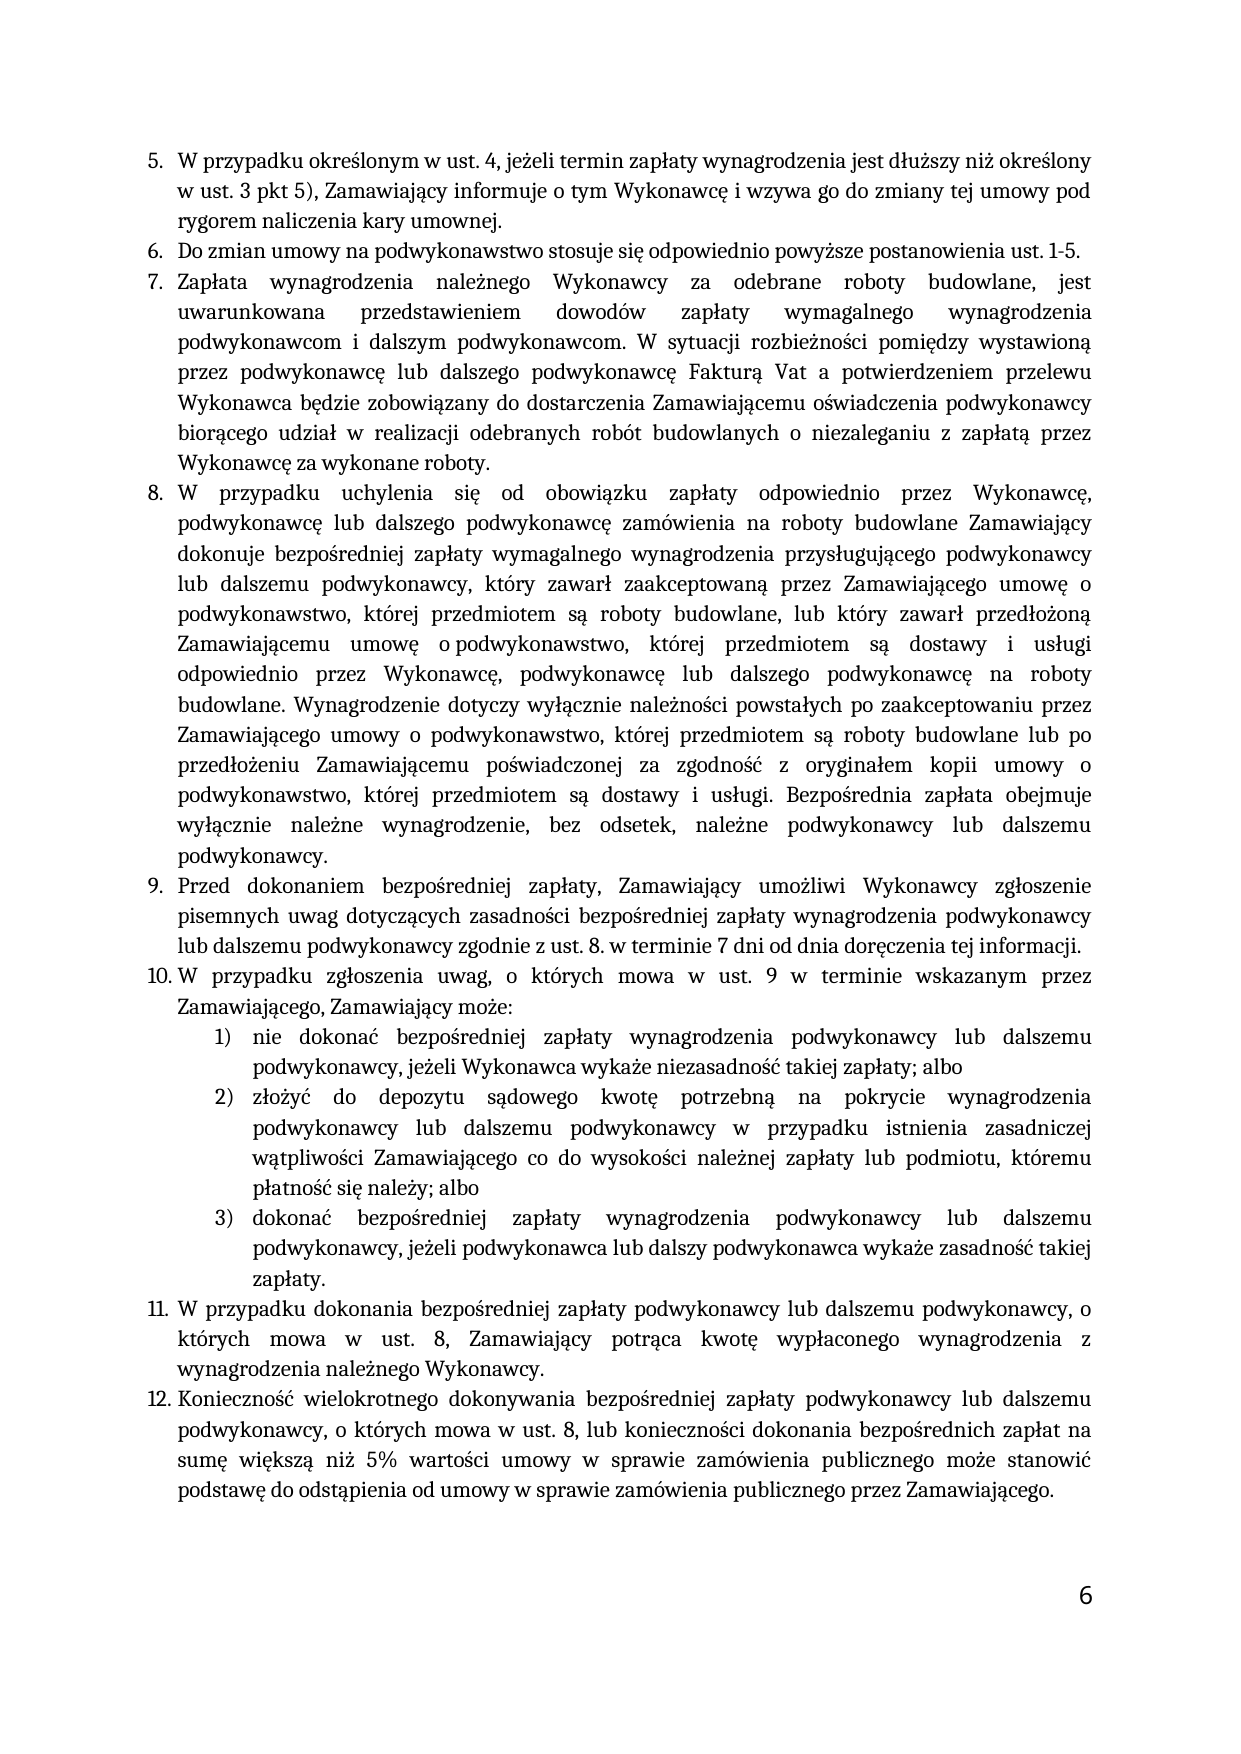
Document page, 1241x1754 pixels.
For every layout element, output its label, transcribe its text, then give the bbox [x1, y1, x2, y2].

list Do zmian umowy na podwykonawstwo stosuje się odpowiednio powyższe postanowienia ust. 1-5. [148, 238, 1093, 265]
list nie dokonać bezpośredniej zapłaty wynagrodzenia podwykonawcy lub dalszemu podwykonawcy, jeżeli Wykonawca wykaże niezasadność takiej zapłaty; albo [215, 1024, 1093, 1080]
list W przypadku określonym w ust. 4, jeżeli termin zapłaty wynagrodzenia jest dłuższy niż określony w ust. 3 pkt 5), Zamawiający informuje o tym Wykonawcę i wzywa go do zmiany tej umowy pod rygorem naliczenia kary umownej. [148, 148, 1093, 234]
list złożyć do depozytu sądowego kwotę potrzebną na pokrycie wynagrodzenia podwykonawcy lub dalszemu podwykonawcy w przypadku istnienia zasadniczej wątpliwości Zamawiającego co do wysokości należnej zapłaty lub podmiotu, któremu płatność się należy; albo [215, 1084, 1093, 1201]
list Zapłata wynagrodzenia należnego Wykonawcy za odebrane roboty budowlane, jest uwarunkowana przedstawieniem dowodów zapłaty wymagalnego wynagrodzenia podwykonawcom i dalszym podwykonawcom. W sytuacji rozbieżności pomiędzy wystawioną przez podwykonawcę lub dalszego podwykonawcę Fakturą Vat a potwierdzeniem przelewu Wykonawca będzie zobowiązany do dostarczenia Zamawiającemu oświadczenia podwykonawcy biorącego udział w realizacji odebranych robót budowlanych o niezaleganiu z zapłatą przez Wykonawcę za wykonane roboty. [148, 268, 1093, 476]
list Przed dokonaniem bezpośredniej zapłaty, Zamawiający umożliwi Wykonawcy zgłoszenie pisemnych uwag dotyczących zasadności bezpośredniej zapłaty wynagrodzenia podwykonawcy lub dalszemu podwykonawcy zgodnie z ust. 8. w terminie 7 dni od dnia doręczenia tej informacji. [148, 873, 1093, 959]
list W przypadku dokonania bezpośredniej zapłaty podwykonawcy lub dalszemu podwykonawcy, o których mowa w ust. 8, Zamawiający potrąca kwotę wypłaconego wynagrodzenia z wynagrodzenia należnego Wykonawcy. [148, 1296, 1093, 1382]
list W przypadku uchylenia się od obowiązku zapłaty odpowiednio przez Wykonawcę, podwykonawcę lub dalszego podwykonawcę zamówienia na roboty budowlane Zamawiający dokonuje bezpośredniej zapłaty wymagalnego wynagrodzenia przysługującego podwykonawcy lub dalszemu podwykonawcy, który zawarł zaakceptowaną przez Zamawiającego umowę o podwykonawstwo, której przedmiotem są roboty budowlane, lub który zawarł przedłożoną Zamawiającemu umowę o podwykonawstwo, której przedmiotem są dostawy i usługi odpowiednio przez Wykonawcę, podwykonawcę lub dalszego podwykonawcę na roboty budowlane. Wynagrodzenie dotyczy wyłącznie należności powstałych po zaakceptowaniu przez Zamawiającego umowy o podwykonawstwo, której przedmiotem są roboty budowlane lub po przedłożeniu Zamawiającemu poświadczonej za zgodność z oryginałem kopii umowy o podwykonawstwo, której przedmiotem są dostawy i usługi. Bezpośrednia zapłata obejmuje wyłącznie należne wynagrodzenie, bez odsetek, należne podwykonawcy lub dalszemu podwykonawcy. [148, 480, 1093, 869]
list W przypadku zgłoszenia uwag, o których mowa w ust. 9 w terminie wskazanym przez Zamawiającego, Zamawiający może: [148, 963, 1093, 1020]
list Konieczność wielokrotnego dokonywania bezpośredniej zapłaty podwykonawcy lub dalszemu podwykonawcy, o których mowa w ust. 8, lub konieczności dokonania bezpośrednich zapłat na sumę większą niż 5% wartości umowy w sprawie zamówienia publicznego może stanowić podstawę do odstąpienia od umowy w sprawie zamówienia publicznego przez Zamawiającego. [148, 1386, 1093, 1503]
list dokonać bezpośredniej zapłaty wynagrodzenia podwykonawcy lub dalszemu podwykonawcy, jeżeli podwykonawca lub dalszy podwykonawca wykaże zasadność takiej zapłaty. [215, 1205, 1093, 1292]
